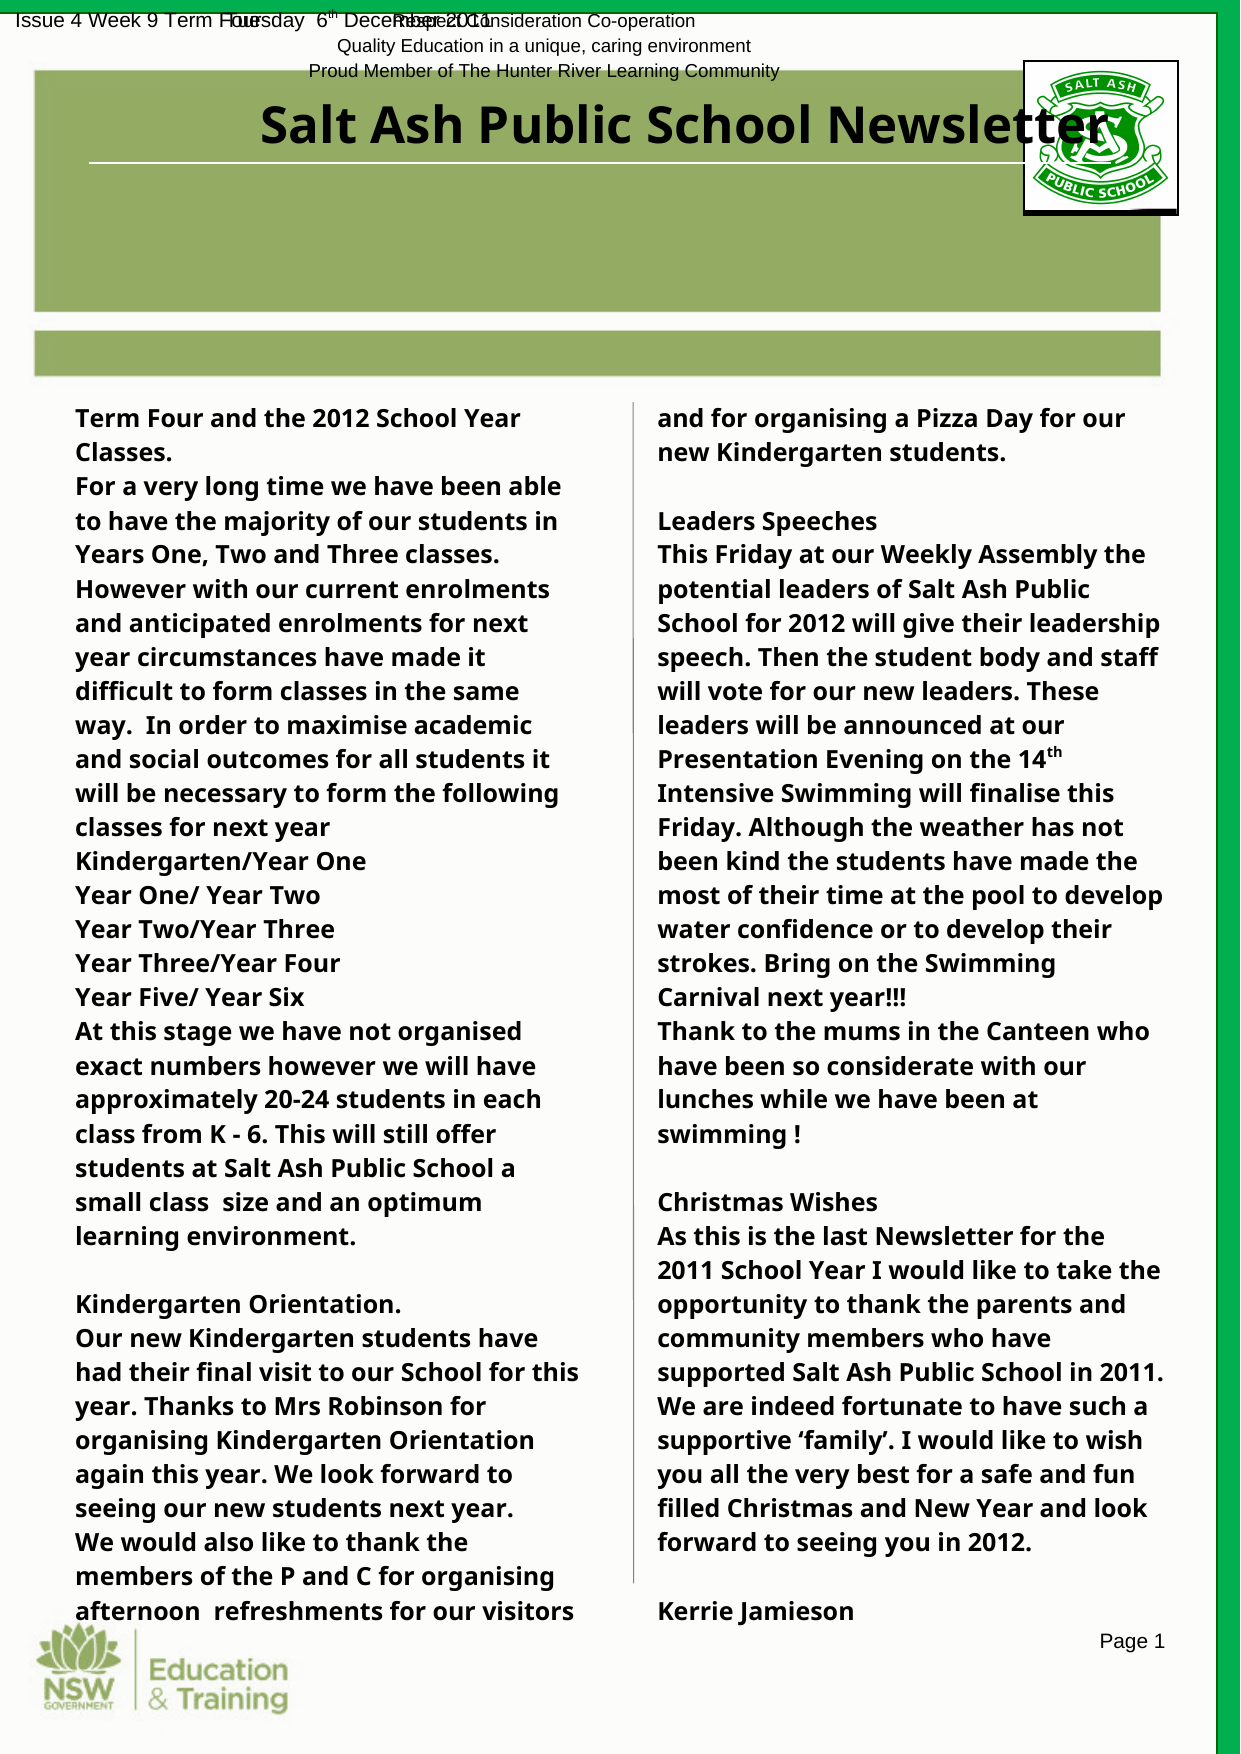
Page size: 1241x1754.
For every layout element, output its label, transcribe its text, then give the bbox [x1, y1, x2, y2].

title At this stage we have not organised exact numbers however we will have approximately 20-24 students in each class from K - 6. This will still offer students at Salt Ash Public School a small class size and an optimum learning environment. [75, 1014, 583, 1252]
title Term Four and the 2012 School Year Classes. [75, 401, 583, 469]
picture [1025, 62, 1177, 214]
title Our new Kindergarten students have had their final visit to our School for this year. Thanks to Mrs Robinson for organising Kindergarten Orientation again this year. We look forward to seeing our new students next year. [75, 1321, 583, 1525]
title For a very long time we have been able to have the majority of our students in Years One, Two and Three classes. However with our current enrolments and anticipated enrolments for next year circumstances have made it difficult to form classes in the same way. In order to maximise academic and social outcomes for all students it will be necessary to form the following classes for next year [75, 469, 583, 844]
title Year One/ Year Two [75, 878, 583, 912]
title Kindergarten/Year One [75, 844, 583, 878]
title Thank to the mums in the Canteen who have been so considerate with our lunches while we have been at swimming ! [657, 1014, 1165, 1150]
title Leaders Speeches [657, 503, 1165, 537]
title We would also like to thank the members of the P and C for organising afternoon refreshments for our visitors and for organising a Pizza Day for our new Kindergarten students. [75, 1525, 583, 1627]
title Kerrie Jamieson [657, 1593, 1165, 1627]
title Kindergarten Orientation. [75, 1287, 583, 1321]
title We would also like to thank the members of the P and C for organising afternoon refreshments for our visitors and for organising a Pizza Day for our new Kindergarten students. [657, 401, 1165, 469]
title Intensive Swimming will finalise this Friday. Although the weather has not been kind the students have made the most of their time at the pool to develop water confidence or to develop their strokes. Bring on the Swimming Carnival next year!!! [657, 776, 1165, 1014]
title Year Two/Year Three [75, 912, 583, 946]
title As this is the last Newsletter for the 2011 School Year I would like to take the opportunity to thank the parents and community members who have supported Salt Ash Public School in 2011. We are indeed fortunate to have such a supportive ‘family’. I would like to wish you all the very best for a safe and fun filled Christmas and New Year and look forward to seeing you in 2012. [657, 1218, 1165, 1559]
title Year Three/Year Four [75, 946, 583, 980]
title Year Five/ Year Six [75, 980, 583, 1014]
title This Friday at our Weekly Assembly the potential leaders of Salt Ash Public School for 2012 will give their leadership speech. Then the student body and staff will vote for our new leaders. These leaders will be announced at our Presentation Evening on the 14th [657, 537, 1165, 776]
title Christmas Wishes [657, 1184, 1165, 1218]
